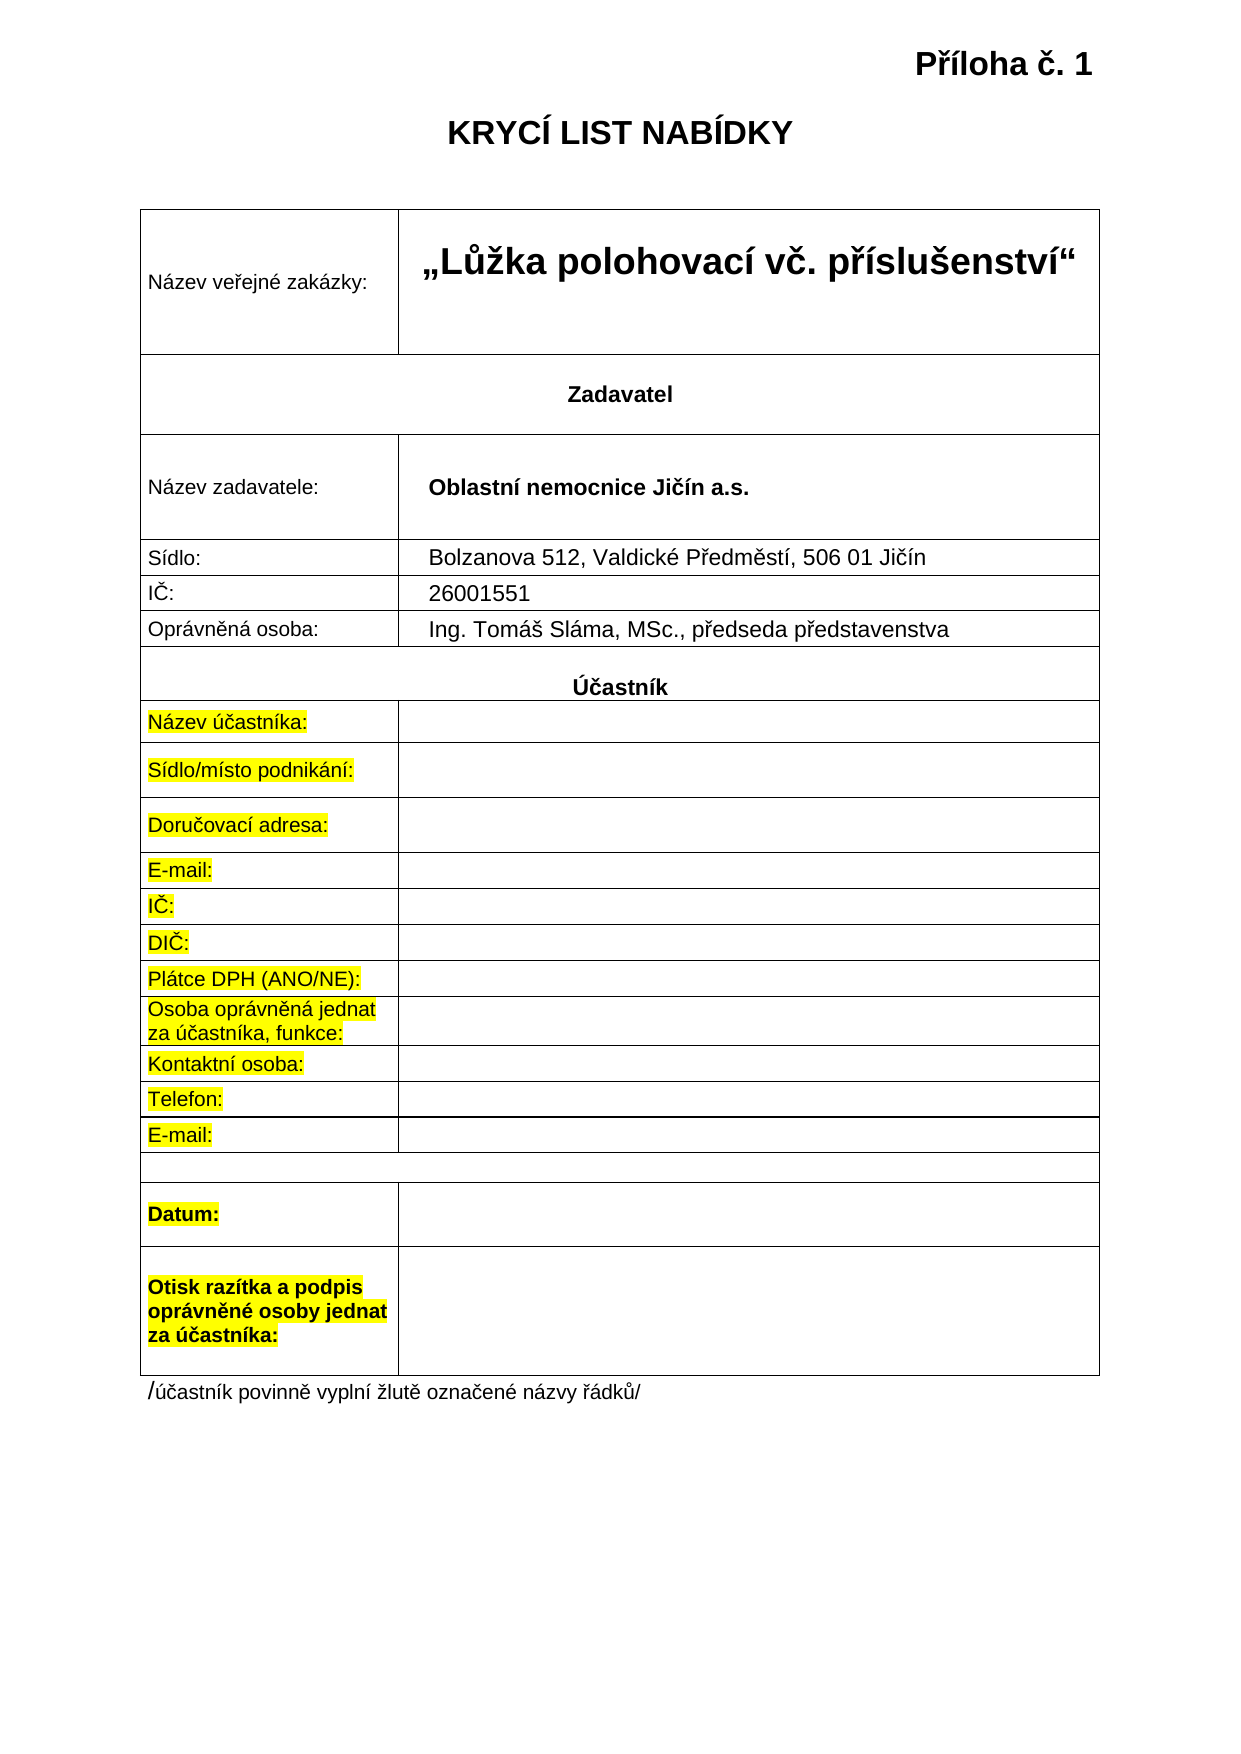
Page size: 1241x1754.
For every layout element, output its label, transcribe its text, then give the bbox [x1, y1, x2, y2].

table_cell [141, 1153, 1099, 1182]
table_cell IČ: [141, 576, 398, 610]
table_cell DIČ: [141, 925, 398, 960]
table_cell Oblastní nemocnice Jičín a.s. [399, 435, 1099, 539]
text Příloha č. 1 [148, 44, 1092, 83]
table_cell [399, 1082, 1099, 1116]
text /účastník povinně vyplní žlutě označené názvy řádků/ [148, 1376, 1092, 1405]
table_cell [399, 889, 1099, 924]
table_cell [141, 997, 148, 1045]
table_cell [399, 997, 1099, 1045]
table_cell Ing. Tomáš Sláma, MSc., předseda představenstva [399, 611, 1099, 646]
table_cell IČ: [141, 889, 398, 924]
table_cell [399, 701, 1099, 742]
table_cell Oprávněná osoba: [141, 611, 398, 646]
table_header Název veřejné zakázky: [141, 210, 398, 354]
table_cell [399, 925, 1099, 960]
table_cell [399, 961, 1099, 996]
table_cell [399, 1247, 1099, 1375]
table_cell Otisk razítka a podpis oprávněné osoby jednat za účastníka: [141, 1247, 398, 1375]
table_cell Sídlo: [141, 540, 398, 575]
table_cell Název zadavatele: [141, 435, 398, 539]
table_cell Název účastníka: [141, 701, 398, 742]
table_cell [399, 853, 1099, 888]
table_cell [399, 798, 1099, 852]
table_cell E-mail: [141, 853, 398, 888]
table_cell Osoba oprávněná jednat za účastníka, funkce: [343, 997, 398, 1045]
table_cell Zadavatel [141, 355, 1099, 434]
table_cell [399, 1046, 1099, 1081]
table_cell Doručovací adresa: [141, 798, 398, 852]
table_cell [399, 1118, 1099, 1152]
table_cell Plátce DPH (ANO/NE): [141, 961, 398, 996]
text KRYCÍ LIST NABÍDKY [148, 113, 1092, 152]
table_cell [399, 743, 1099, 797]
table_cell Účastník [141, 647, 1099, 700]
table_cell Kontaktní osoba: [141, 1046, 398, 1081]
table_cell 26001551 [399, 576, 1099, 610]
table_cell E-mail: [141, 1118, 398, 1152]
table_header „Lůžka polohovací vč. příslušenství“ [399, 210, 1099, 354]
table_cell Bolzanova 512, Valdické Předměstí, 506 01 Jičín [399, 540, 1099, 575]
table_cell Sídlo/místo podnikání: [141, 743, 398, 797]
table_cell [399, 1183, 1099, 1246]
table_cell Telefon: [141, 1082, 398, 1116]
table_cell Datum: [141, 1183, 398, 1246]
